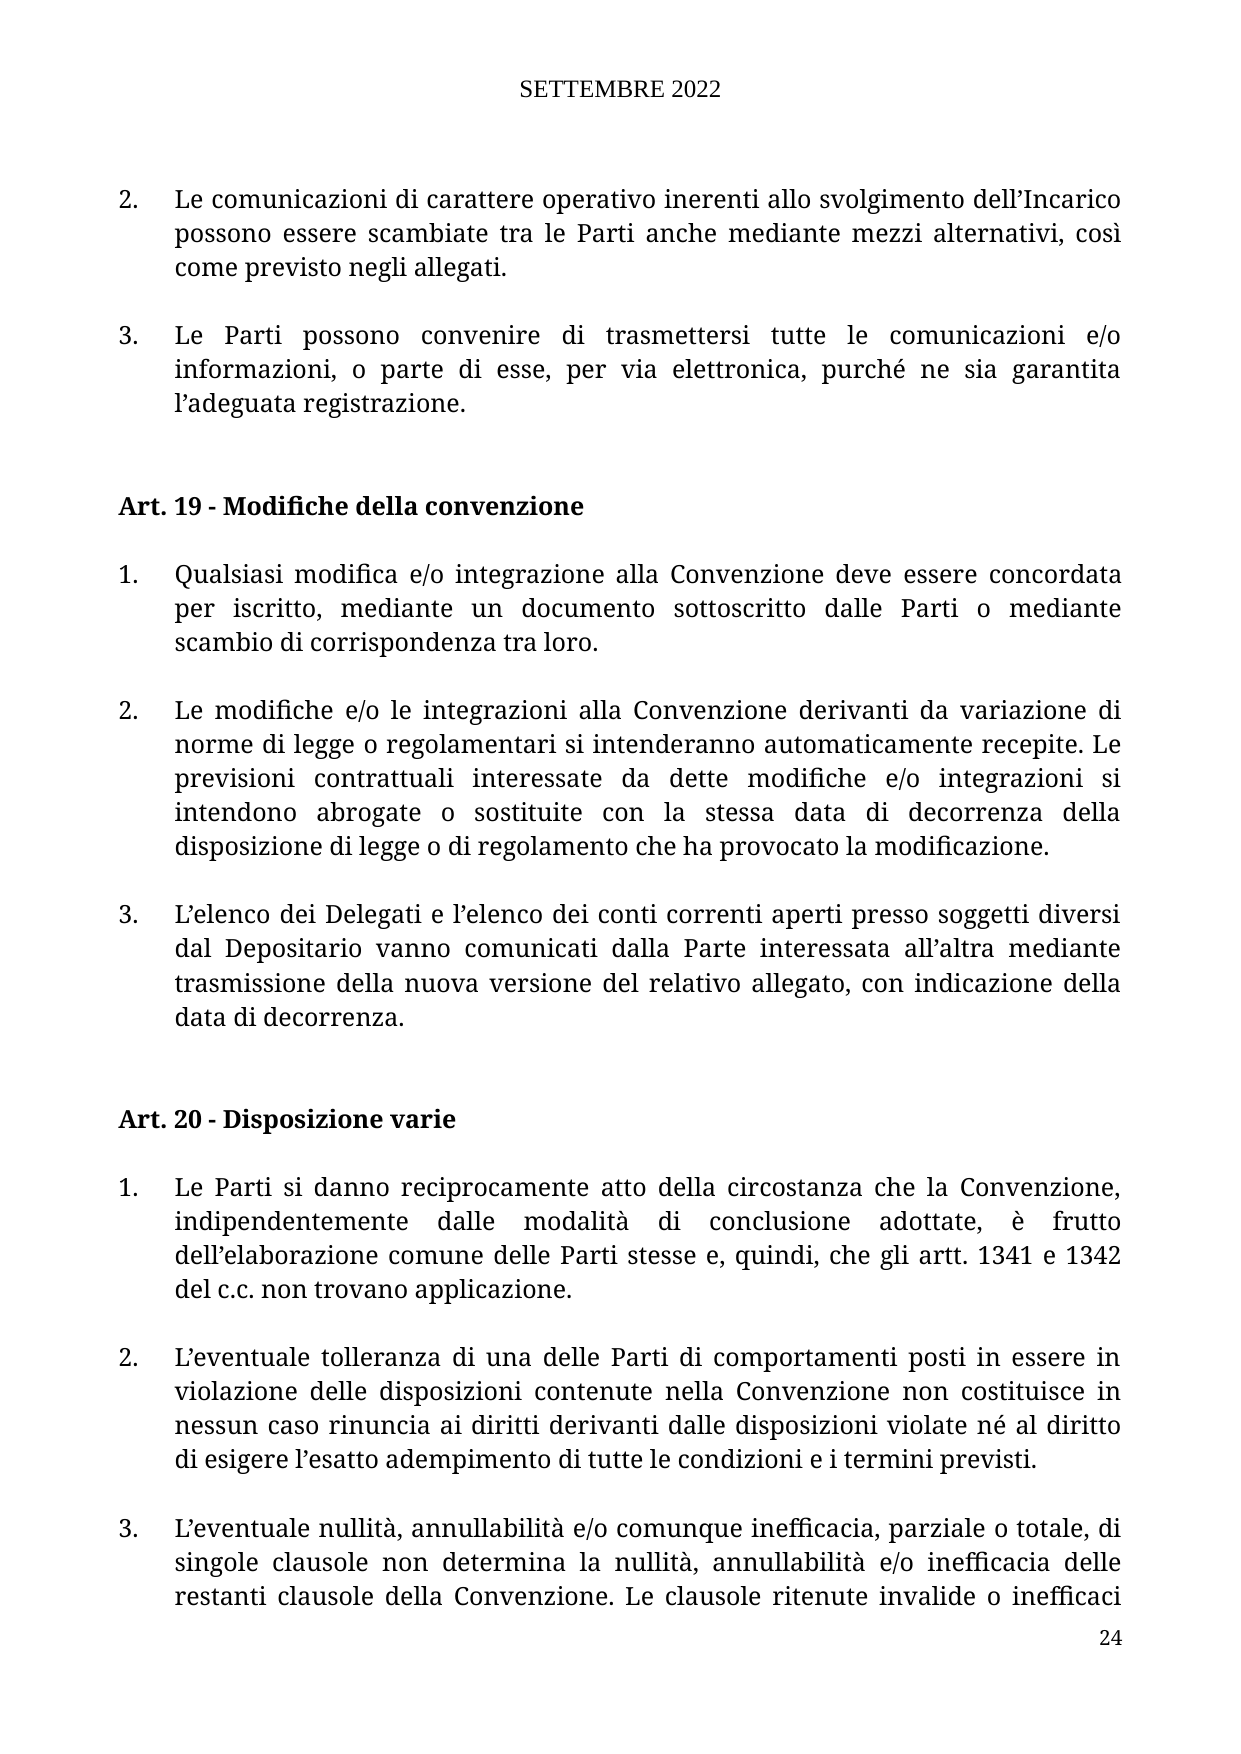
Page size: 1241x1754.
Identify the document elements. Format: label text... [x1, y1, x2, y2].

text 1. Le Parti si danno reciprocamente atto della circostanza che la Convenzione, indipendentemente dalle modalità di conclusione adottate, è frutto dell’elaborazione comune delle Parti stesse e, quindi, che gli artt. 1341 e 1342 del c.c. non trovano applicazione. [118, 1169, 1122, 1306]
text 2. L’eventuale tolleranza di una delle Parti di comportamenti posti in essere in violazione delle disposizioni contenute nella Convenzione non costituisce in nessun caso rinuncia ai diritti derivanti dalle disposizioni violate né al diritto di esigere l’esatto adempimento di tutte le condizioni e i termini previsti. [118, 1340, 1122, 1476]
text Art. 20 - Disposizione varie [118, 1101, 1122, 1136]
text 1. Qualsiasi modifica e/o integrazione alla Convenzione deve essere concordata per iscritto, mediante un documento sottoscritto dalle Parti o mediante scambio di corrispondenza tra loro. [118, 556, 1122, 659]
text 3. L’elenco dei Delegati e l’elenco dei conti correnti aperti presso soggetti diversi dal Depositario vanno comunicati dalla Parte interessata all’altra mediante trasmissione della nuova versione del relativo allegato, con indicazione della data di decorrenza. [118, 897, 1122, 1033]
text 2. Le comunicazioni di carattere operativo inerenti allo svolgimento dell’Incarico possono essere scambiate tra le Parti anche mediante mezzi alternativi, così come previsto negli allegati. [118, 182, 1122, 284]
text 2. Le modifiche e/o le integrazioni alla Convenzione derivanti da variazione di norme di legge o regolamentari si intenderanno automaticamente recepite. Le previsioni contrattuali interessate da dette modifiche e/o integrazioni si intendono abrogate o sostituite con la stessa data di decorrenza della disposizione di legge o di regolamento che ha provocato la modificazione. [118, 693, 1122, 863]
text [118, 1510, 1122, 1612]
text 3. Le Parti possono convenire di trasmettersi tutte le comunicazioni e/o informazioni, o parte di esse, per via elettronica, purché ne sia garantita l’adeguata registrazione. [118, 318, 1122, 420]
text Art. 19 - Modifiche della convenzione [118, 488, 1122, 522]
